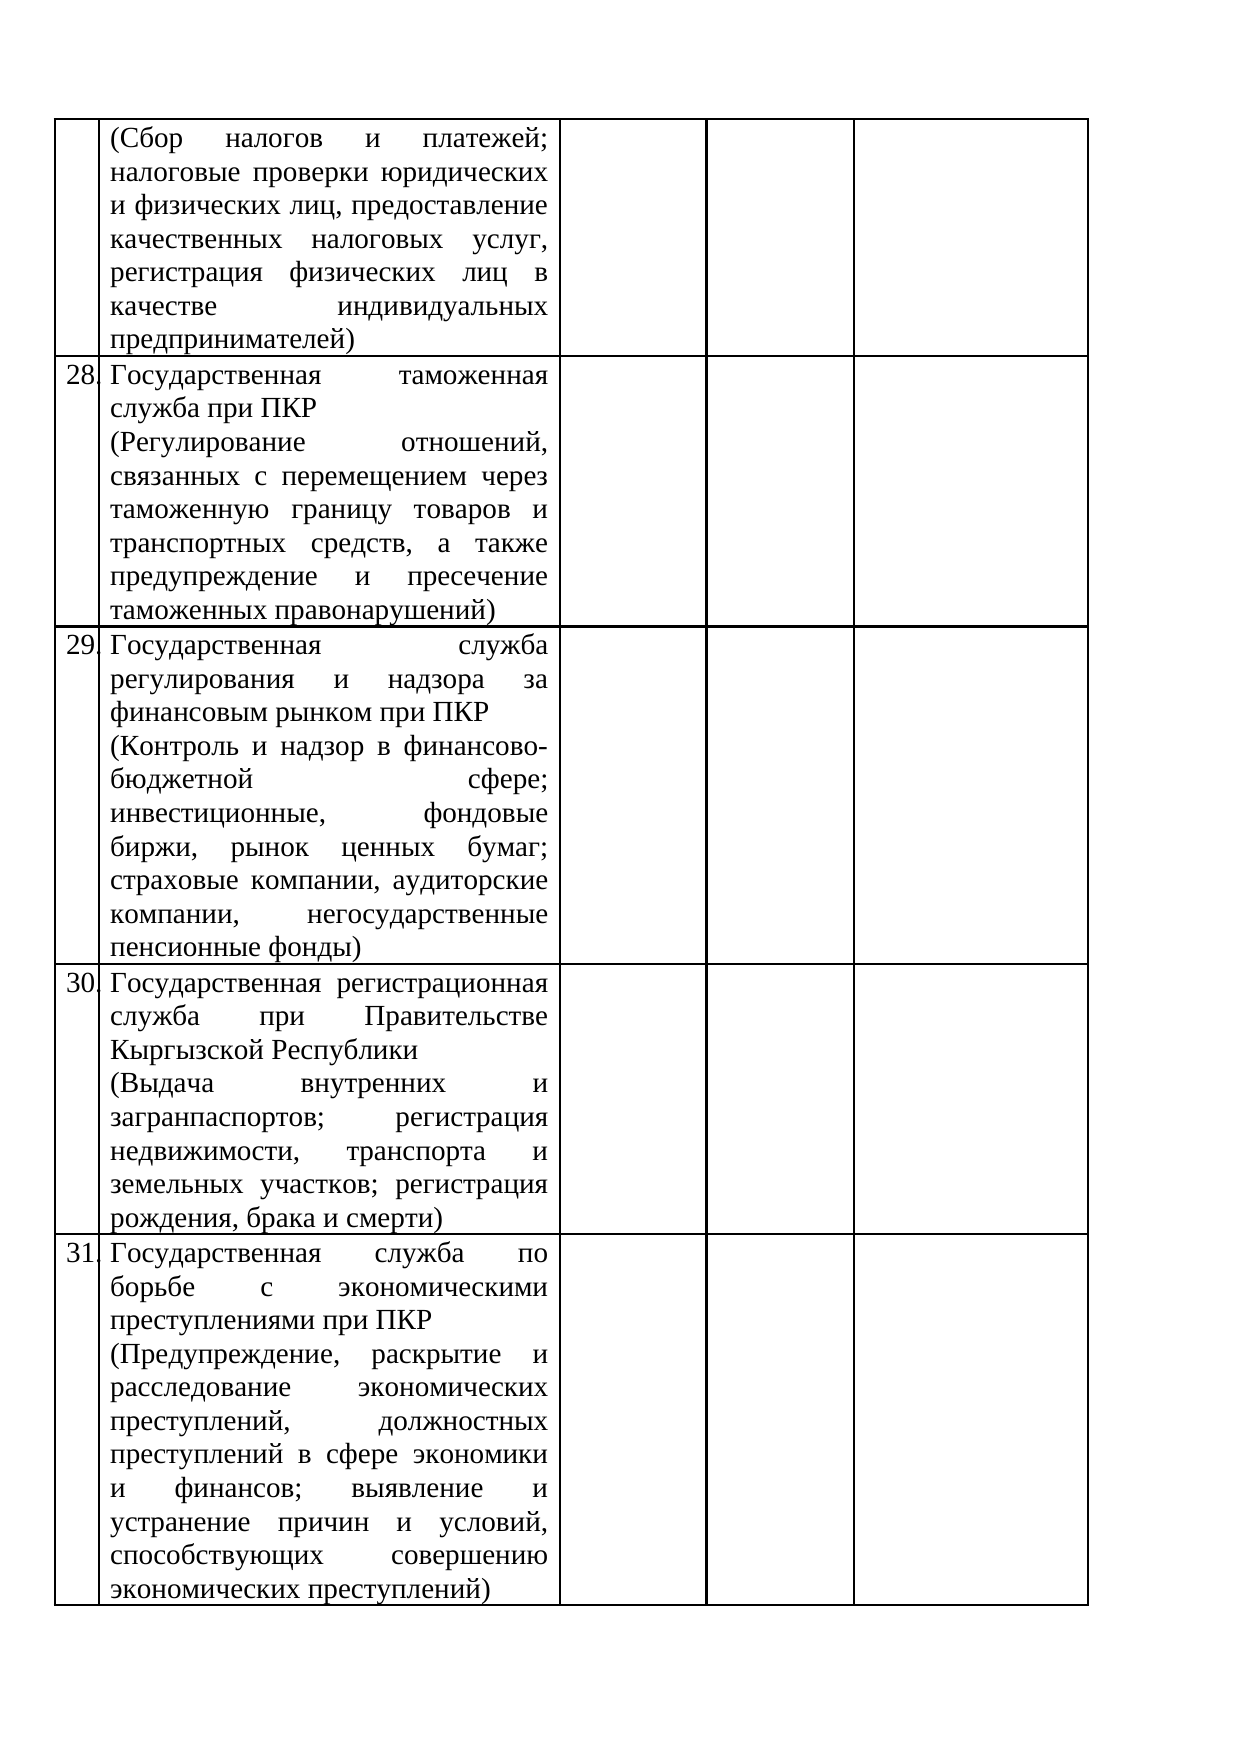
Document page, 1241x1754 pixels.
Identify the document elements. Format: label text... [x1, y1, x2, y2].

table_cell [100, 120, 559, 355]
table_cell [561, 1235, 705, 1604]
table_cell [56, 120, 98, 355]
table_cell [56, 1235, 98, 1604]
table_cell [561, 628, 705, 963]
table_cell [561, 357, 705, 625]
table_cell [855, 1235, 1087, 1604]
table_cell [708, 628, 853, 963]
table_cell Государственная таможенная служба при ПКР (Регулирование отношений, связанных с перемещением через таможенную границу товаров и транспортных средств, а также предупреждение и пресечение таможенных правонарушений) [100, 357, 559, 625]
table_cell [855, 120, 1087, 355]
table_cell [855, 357, 1087, 625]
table_cell Государственная регистрационная служба при Правительстве Кыргызской Республики (Выдача внутренних и загранпаспортов; регистрация недвижимости, транспорта и земельных участков; регистрация рождения, брака и смерти) [100, 965, 559, 1233]
table_cell Государственная служба по борьбе с экономическими преступлениями при ПКР (Предупреждение, раскрытие и расследование экономических преступлений, должностных преступлений в сфере экономики и финансов; выявление и устранение причин и условий, способствующих совершению экономических преступлений) [100, 1235, 559, 1604]
table_cell [708, 120, 853, 355]
table_cell [708, 965, 853, 1233]
table_cell [561, 120, 705, 355]
table_cell [855, 628, 1087, 963]
table_cell [708, 357, 853, 625]
table_cell [708, 1235, 853, 1604]
table_cell [561, 965, 705, 1233]
table_cell [56, 965, 98, 1233]
table_cell Государственная служба регулирования и надзора за финансовым рынком при ПКР (Контроль и надзор в финансово-бюджетной сфере; инвестиционные, фондовые биржи, рынок ценных бумаг; страховые компании, аудиторские компании, негосударственные пенсионные фонды) [100, 628, 559, 963]
table_cell [56, 357, 98, 625]
table_cell [855, 965, 1087, 1233]
table_cell [56, 628, 98, 963]
